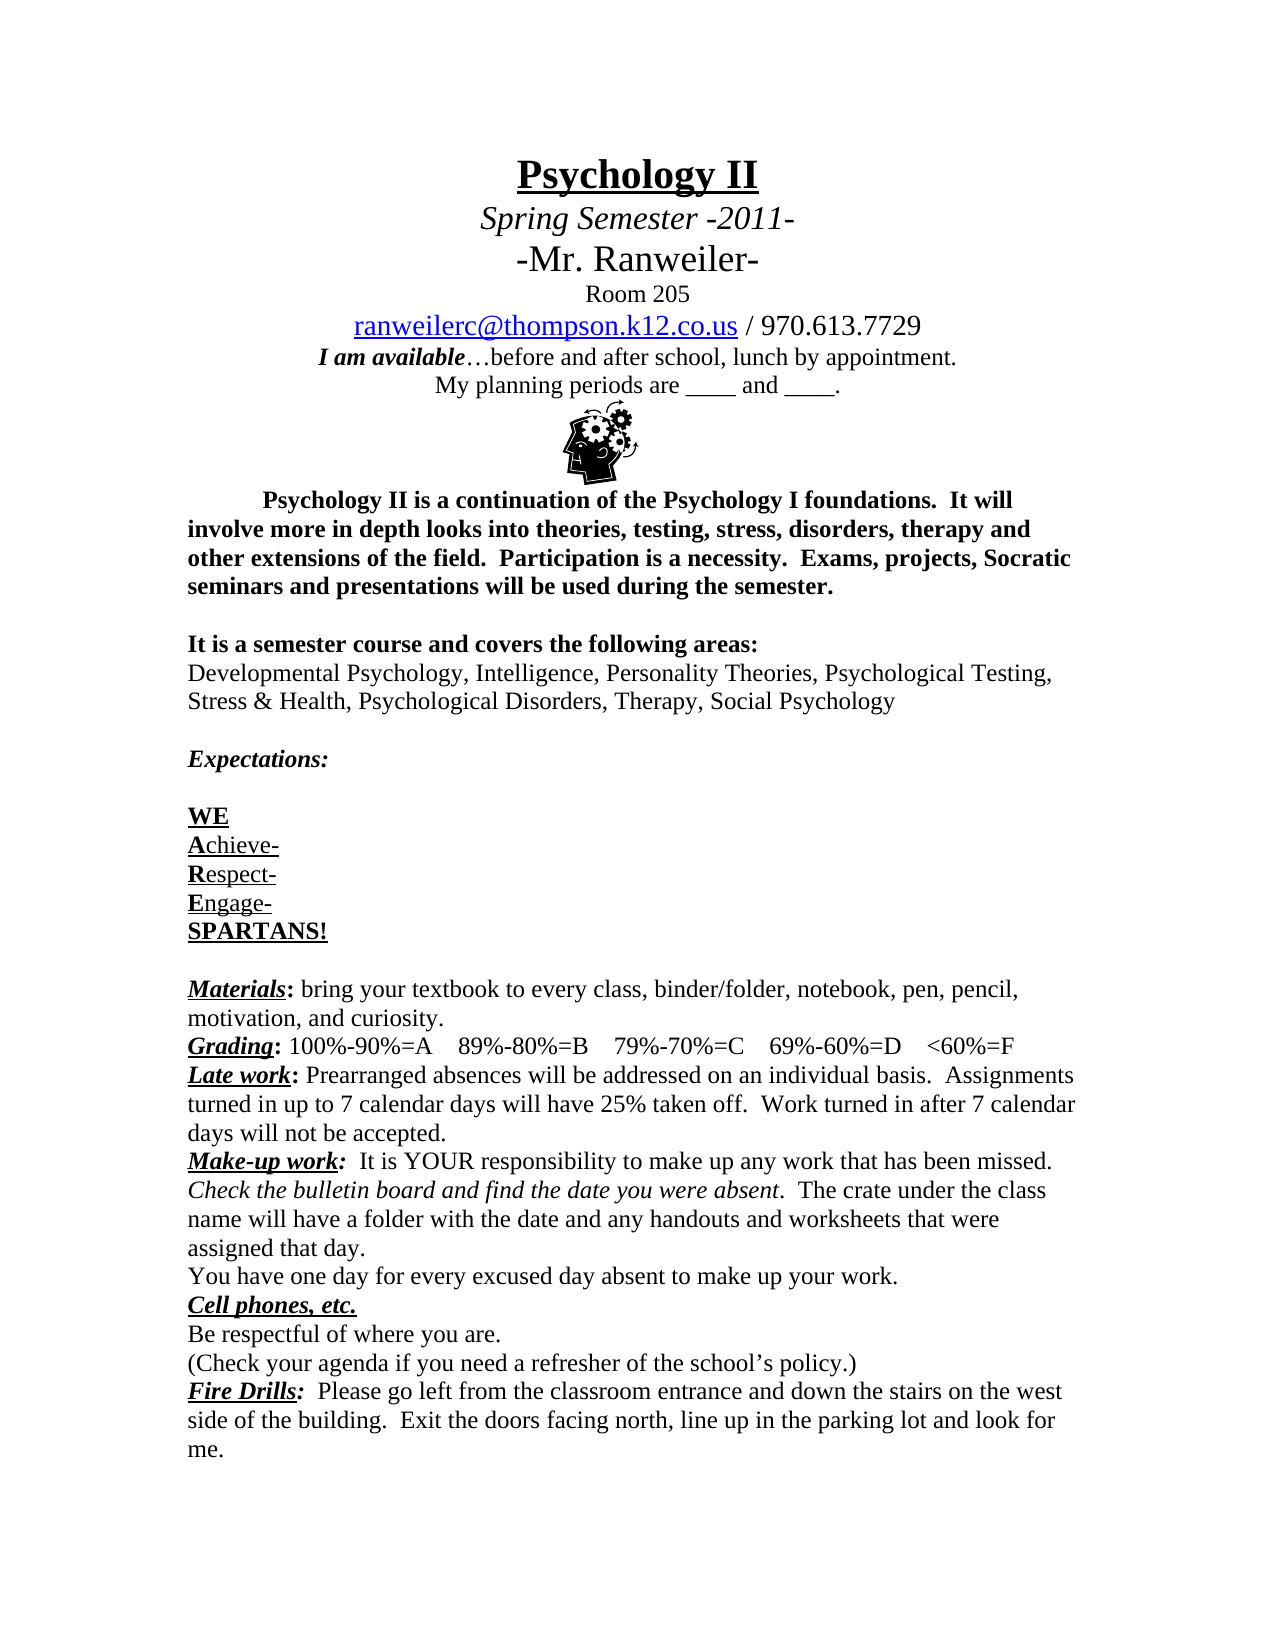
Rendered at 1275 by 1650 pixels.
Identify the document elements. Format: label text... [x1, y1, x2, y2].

title Spring Semester -2011- [187, 198, 1087, 236]
subtitle I am available…before and after school, lunch by appointment. [187, 342, 1087, 370]
text SPARTANS! [187, 916, 1087, 945]
text Achieve- [187, 830, 1087, 859]
text Late work: Prearranged absences will be addressed on an individual basis. Assignments turned in up to 7 calendar days will have 25% taken off. Work turned in after 7 calendar days will not be accepted. [187, 1060, 1087, 1146]
text WE [187, 801, 1087, 830]
text Developmental Psychology, Intelligence, Personality Theories, Psychological Testing, Stress & Health, Psychological Disorders, Therapy, Social Psychology [187, 658, 1087, 715]
title Psychology II [187, 150, 1087, 198]
text Respect- [187, 859, 1087, 888]
subtitle -Mr. Ranweiler- [187, 236, 1087, 279]
subtitle My planning periods are ____ and ____. [187, 370, 1087, 399]
text Cell phones, etc. [187, 1290, 1087, 1319]
text Engage- [187, 888, 1087, 916]
text Be respectful of where you are. [187, 1319, 1087, 1348]
subtitle Psychology II is a continuation of the Psychology I foundations. It will involve more in depth looks into theories, testing, stress, disorders, therapy and other extensions of the field. Participation is a necessity. Exams, projects, Socratic seminars and presentations will be used during the semester. [187, 485, 1087, 600]
subtitle ranweilerc@thompson.k12.co.us / 970.613.7729 [187, 308, 1087, 342]
text Expectations: [187, 744, 1087, 773]
subtitle It is a semester course and covers the following areas: [187, 629, 1087, 658]
text Grading: 100%-90%=A 89%-80%=B 79%-70%=C 69%-60%=D <60%=F [187, 1031, 1087, 1060]
text Make-up work: It is YOUR responsibility to make up any work that has been missed. Check the bulletin board and find the date you were absent. The crate under the class name will have a folder with the date and any handouts and worksheets that were assigned that day. [187, 1146, 1087, 1261]
text Materials: bring your textbook to every class, binder/folder, notebook, pen, pencil, motivation, and curiosity. [187, 974, 1087, 1031]
text (Check your agenda if you need a refresher of the school’s policy.) [187, 1348, 1087, 1376]
text Fire Drills: Please go left from the classroom entrance and down the stairs on the west side of the building. Exit the doors facing north, line up in the parking lot and look for me. [187, 1376, 1087, 1463]
subtitle Room 205 [187, 279, 1087, 308]
text You have one day for every excused day absent to make up your work. [187, 1261, 1087, 1290]
